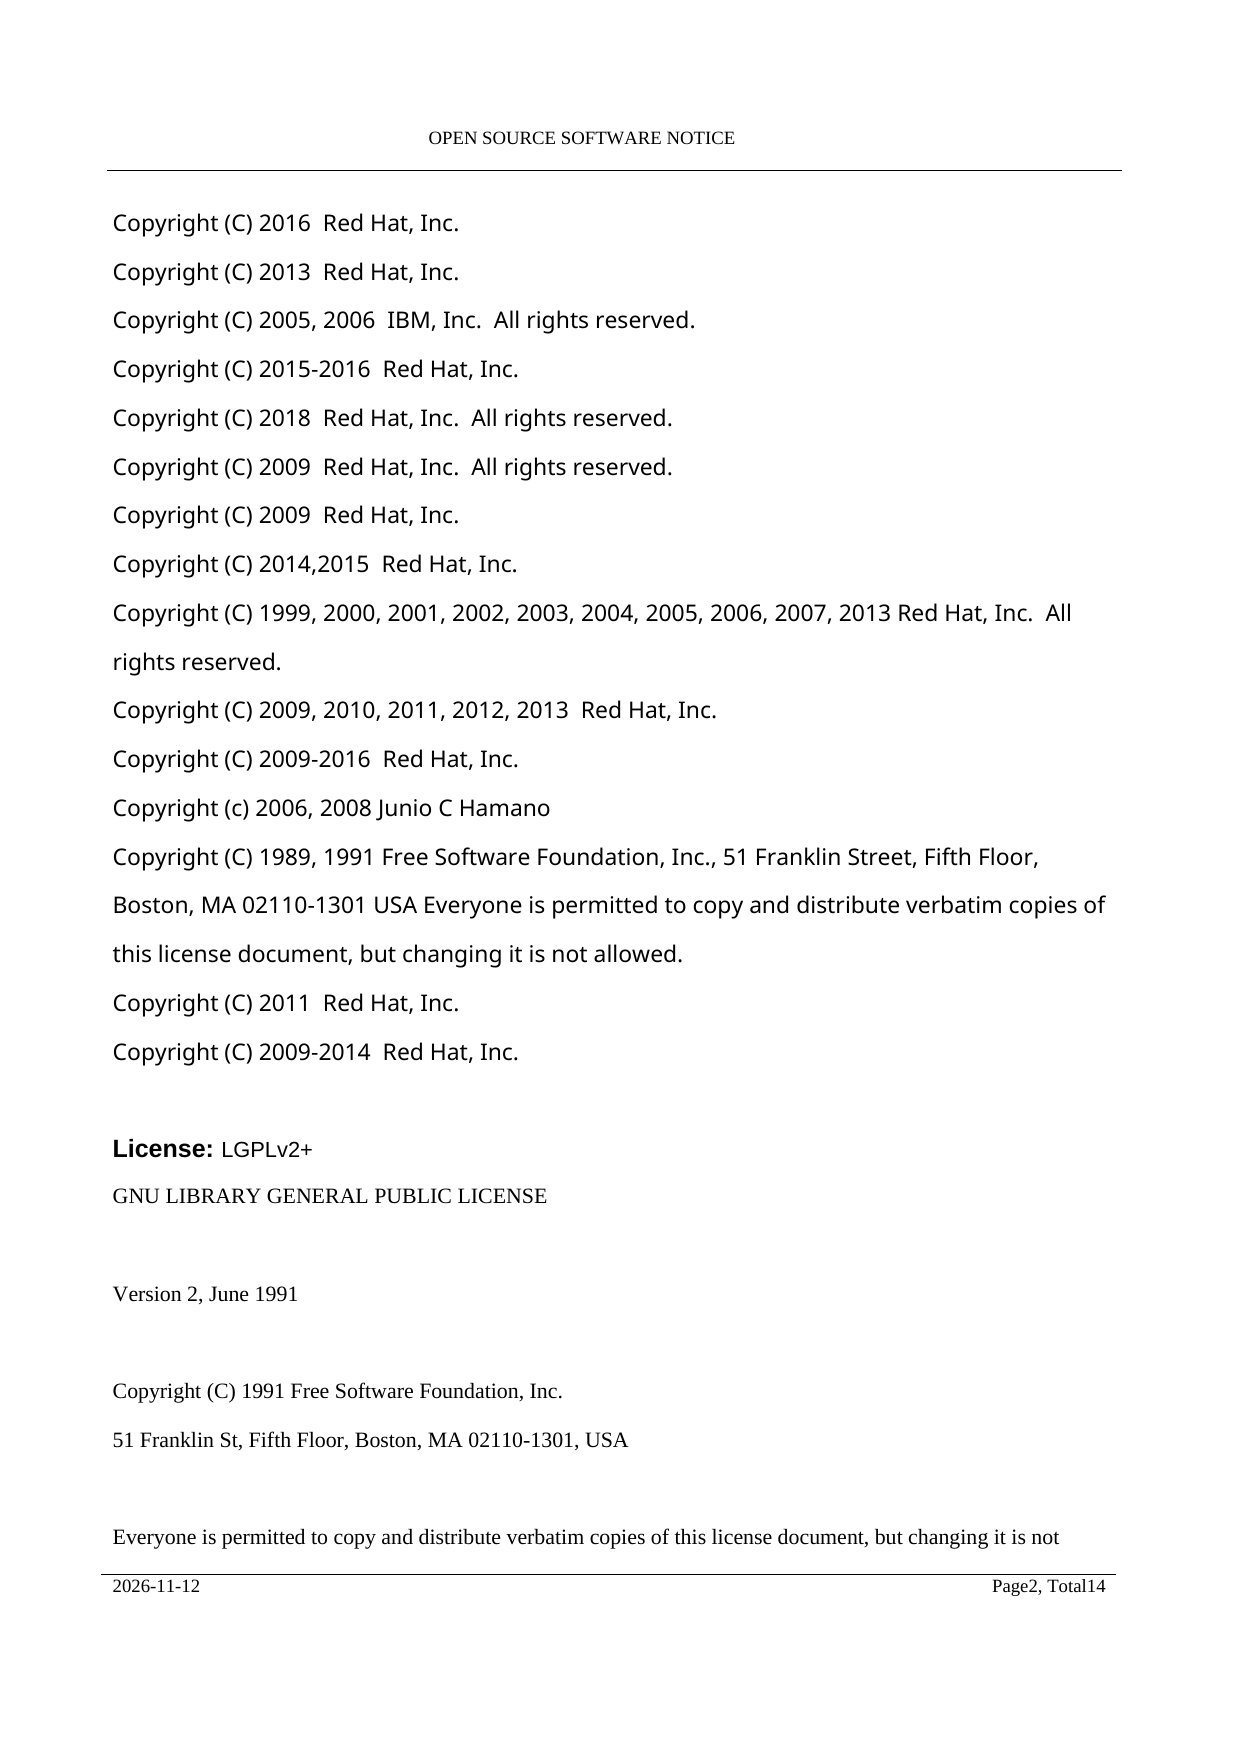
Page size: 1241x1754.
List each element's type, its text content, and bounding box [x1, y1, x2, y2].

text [112, 206, 1128, 1116]
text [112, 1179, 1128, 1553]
text License: LGPLv2+ [112, 1133, 1128, 1165]
